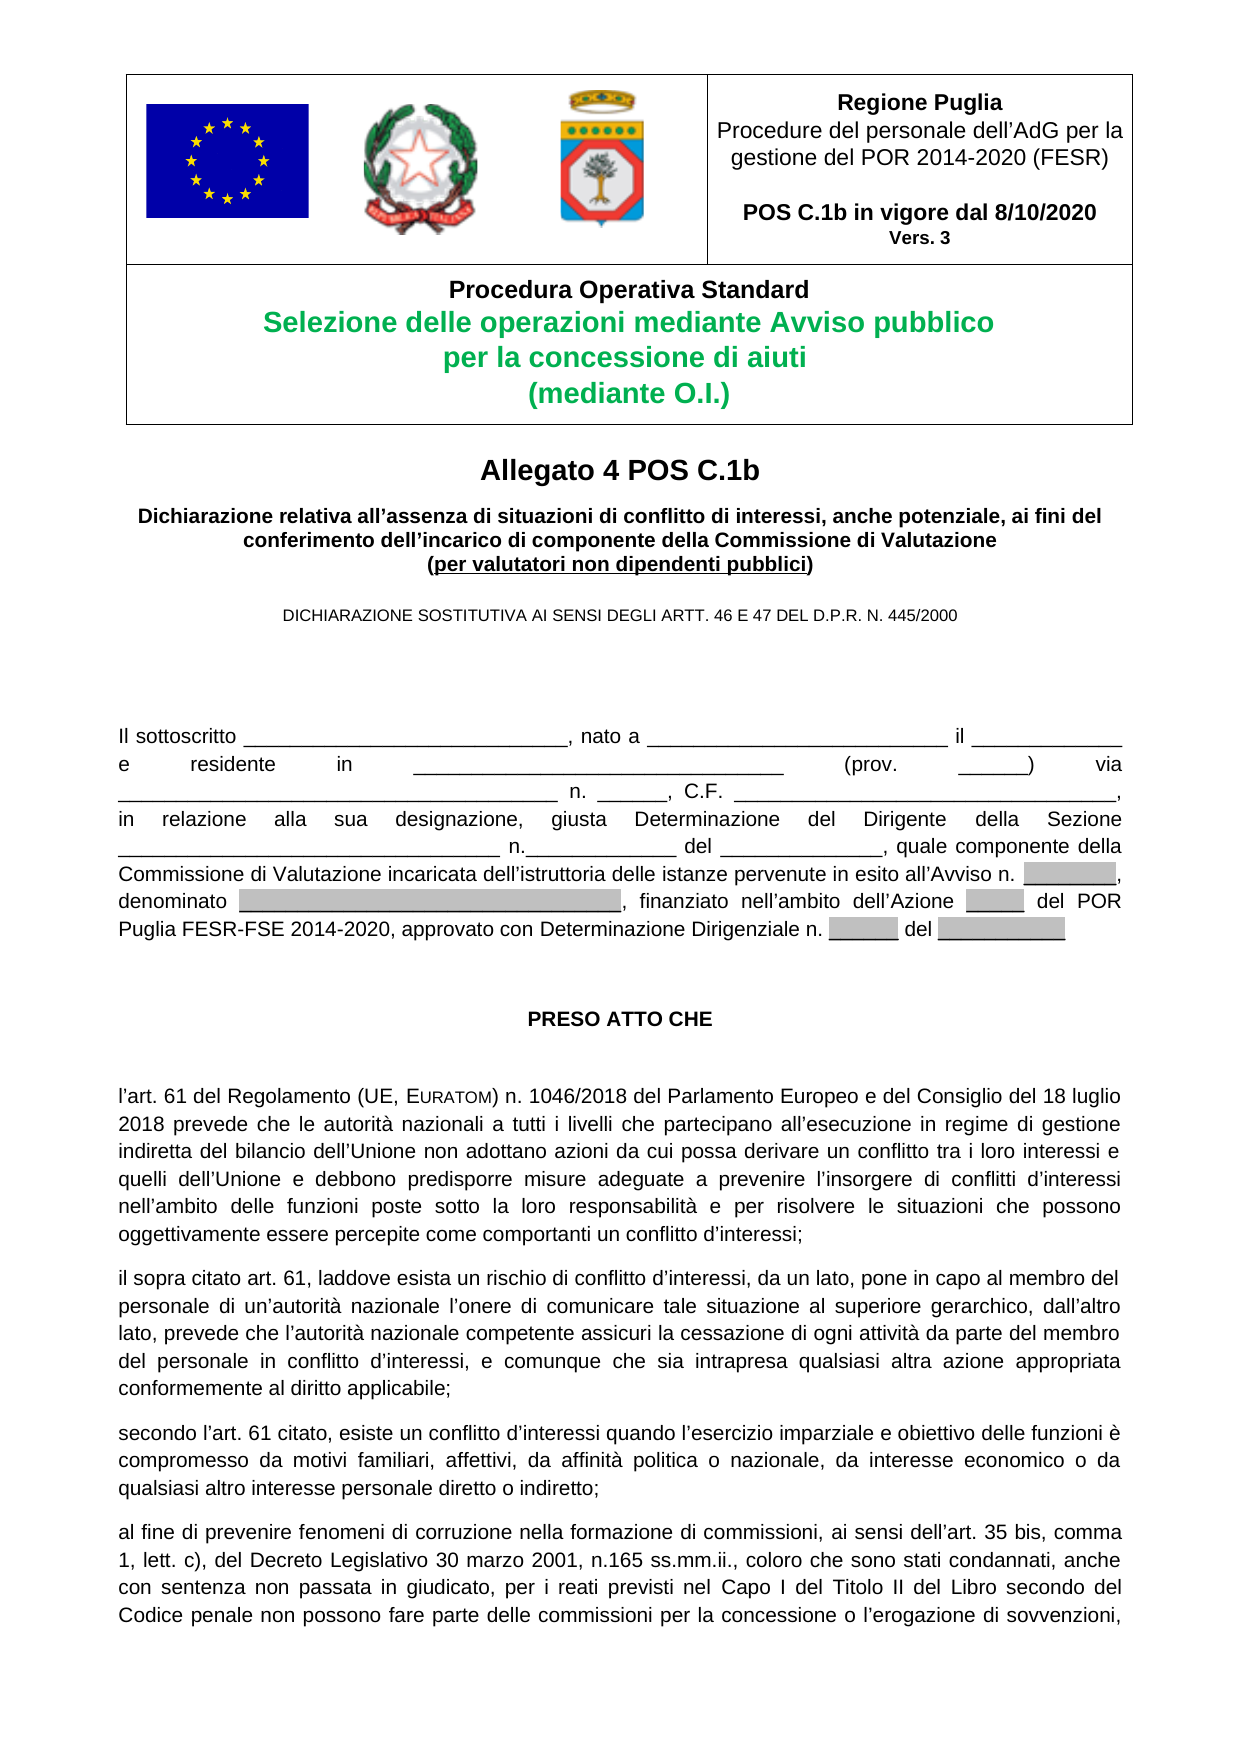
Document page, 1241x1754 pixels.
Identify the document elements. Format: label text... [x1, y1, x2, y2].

text il sopra citato art. 61, laddove esista un rischio di conflitto d’interessi, da un lato, pone in capo al membro del personale di un’autorità nazionale l’onere di comunicare tale situazione al superiore gerarchico, dall’altro lato, prevede che l’autorità nazionale competente assicuri la cessazione di ogni attività da parte del membro del personale in conflitto d’interessi, e comunque che sia intrapresa qualsiasi altra azione appropriata conformemente al diritto applicabile; [118, 1266, 1122, 1400]
text (per valutatori non dipendenti pubblici) [118, 552, 1122, 576]
text Allegato 4 POS C.1b [118, 453, 1122, 487]
picture [146, 104, 309, 218]
text DICHIARAZIONE SOSTITUTIVA ai sensi degli artt. 46 e 47 del D.P.R. n. 445/2000 [118, 606, 1122, 625]
text secondo l’art. 61 citato, esiste un conflitto d’interessi quando l’esercizio imparziale e obiettivo delle funzioni è compromesso da motivi familiari, affettivi, da affinità politica o nazionale, da interesse economico o da qualsiasi altro interesse personale diretto o indiretto; [118, 1421, 1122, 1499]
picture [560, 90, 644, 228]
text l’art. 61 del Regolamento (UE, Euratom) n. 1046/2018 del Parlamento Europeo e del Consiglio del 18 luglio 2018 prevede che le autorità nazionali a tutti i livelli che partecipano all’esecuzione in regime di gestione indiretta del bilancio dell’Unione non adottano azioni da cui possa derivare un conflitto tra i loro interessi e quelli dell’Unione e debbono predisporre misure adeguate a prevenire l’insorgere di conflitti d’interessi nell’ambito delle funzioni poste sotto la loro responsabilità e per risolvere le situazioni che possono oggettivamente essere percepite come comportanti un conflitto d’interessi; [118, 1084, 1122, 1246]
picture [363, 104, 478, 235]
text Dichiarazione relativa all’assenza di situazioni di conflitto di interessi, anche potenziale, ai fini del conferimento dell’incarico di componente della Commissione di Valutazione [118, 504, 1122, 552]
text PRESO ATTO CHE [118, 1007, 1122, 1031]
text Il sottoscritto ____________________________, nato a __________________________ il _____________ e residente in ________________________________ (prov. ______) via ______________________________________ n. ______, C.F. _________________________________, in relazione alla sua designazione, giusta Determinazione del Dirigente della Sezione _________________________________ n._____________ del ______________, quale componente della Commissione di Valutazione incaricata dell’istruttoria delle istanze pervenute in esito all’Avviso n. ________, denominato _________________________________, finanziato nell’ambito dell’Azione _____ del POR Puglia FESR-FSE 2014-2020, approvato con Determinazione Dirigenziale n. ______ del ___________ [118, 724, 1122, 941]
